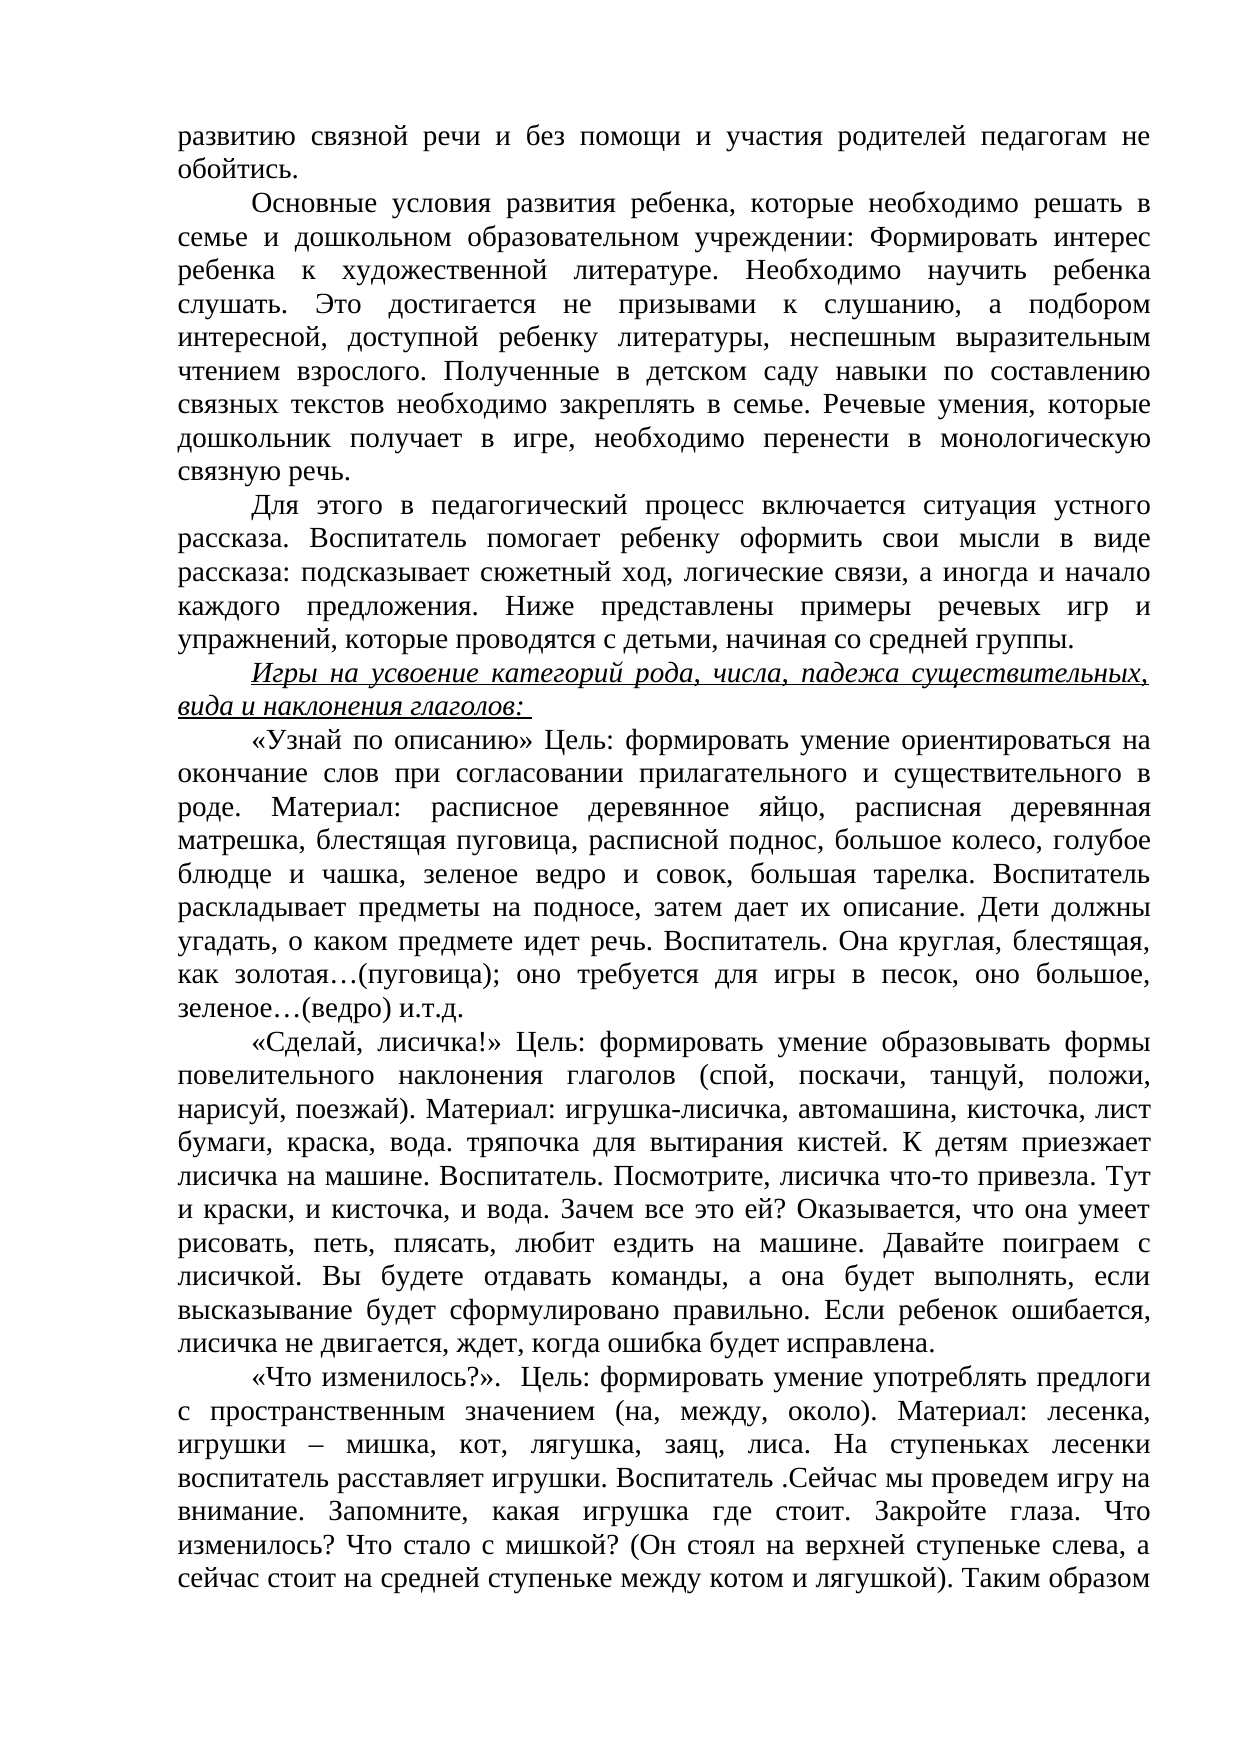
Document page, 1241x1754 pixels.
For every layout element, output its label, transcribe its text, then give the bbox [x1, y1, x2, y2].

text Для этого в педагогический процесс включается ситуация устного рассказа. Воспитатель помогает ребенку оформить свои мысли в виде рассказа: подсказывает сюжетный ход, логические связи, а иногда и начало каждого предложения. Ниже представлены примеры речевых игр и упражнений, которые проводятся с детьми, начиная со средней группы. [177, 487, 1152, 655]
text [177, 1359, 1152, 1594]
text «Сделай, лисичка!» Цель: формировать умение образовывать формы повелительного наклонения глаголов (спой, поскачи, танцуй, положи, нарисуй, поезжай). Материал: игрушка-лисичка, автомашина, кисточка, лист бумаги, краска, вода. тряпочка для вытирания кистей. К детям приезжает лисичка на машине. Воспитатель. Посмотрите, лисичка что-то привезла. Тут и краски, и кисточка, и вода. Зачем все это ей? Оказывается, что она умеет рисовать, петь, плясать, любит ездить на машине. Давайте поиграем с лисичкой. Вы будете отдавать команды, а она будет выполнять, если высказывание будет сформулировано правильно. Если ребенок ошибается, лисичка не двигается, ждет, когда ошибка будет исправлена. [177, 1024, 1152, 1359]
text «Узнай по описанию» Цель: формировать умение ориентироваться на окончание слов при согласовании прилагательного и существительного в роде. Материал: расписное деревянное яйцо, расписная деревянная матрешка, блестящая пуговица, расписной поднос, большое колесо, голубое блюдце и чашка, зеленое ведро и совок, большая тарелка. Воспитатель раскладывает предметы на подносе, затем дает их описание. Дети должны угадать, о каком предмете идет речь. Воспитатель. Она круглая, блестящая, как золотая…(пуговица); оно требуется для игры в песок, оно большое, зеленое…(ведро) и.т.д. [177, 722, 1152, 1024]
text Основные условия развития ребенка, которые необходимо решать в семье и дошкольном образовательном учреждении: Формировать интерес ребенка к художественной литературе. Необходимо научить ребенка слушать. Это достигается не призывами к слушанию, а подбором интересной, доступной ребенку литературы, неспешным выразительным чтением взрослого. Полученные в детском саду навыки по составлению связных текстов необходимо закреплять в семье. Речевые умения, которые дошкольник получает в игре, необходимо перенести в монологическую связную речь. [177, 185, 1152, 487]
text Игры на усвоение категорий рода, числа, падежа существительных, вида и наклонения глаголов: [177, 655, 1152, 722]
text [177, 118, 1152, 185]
